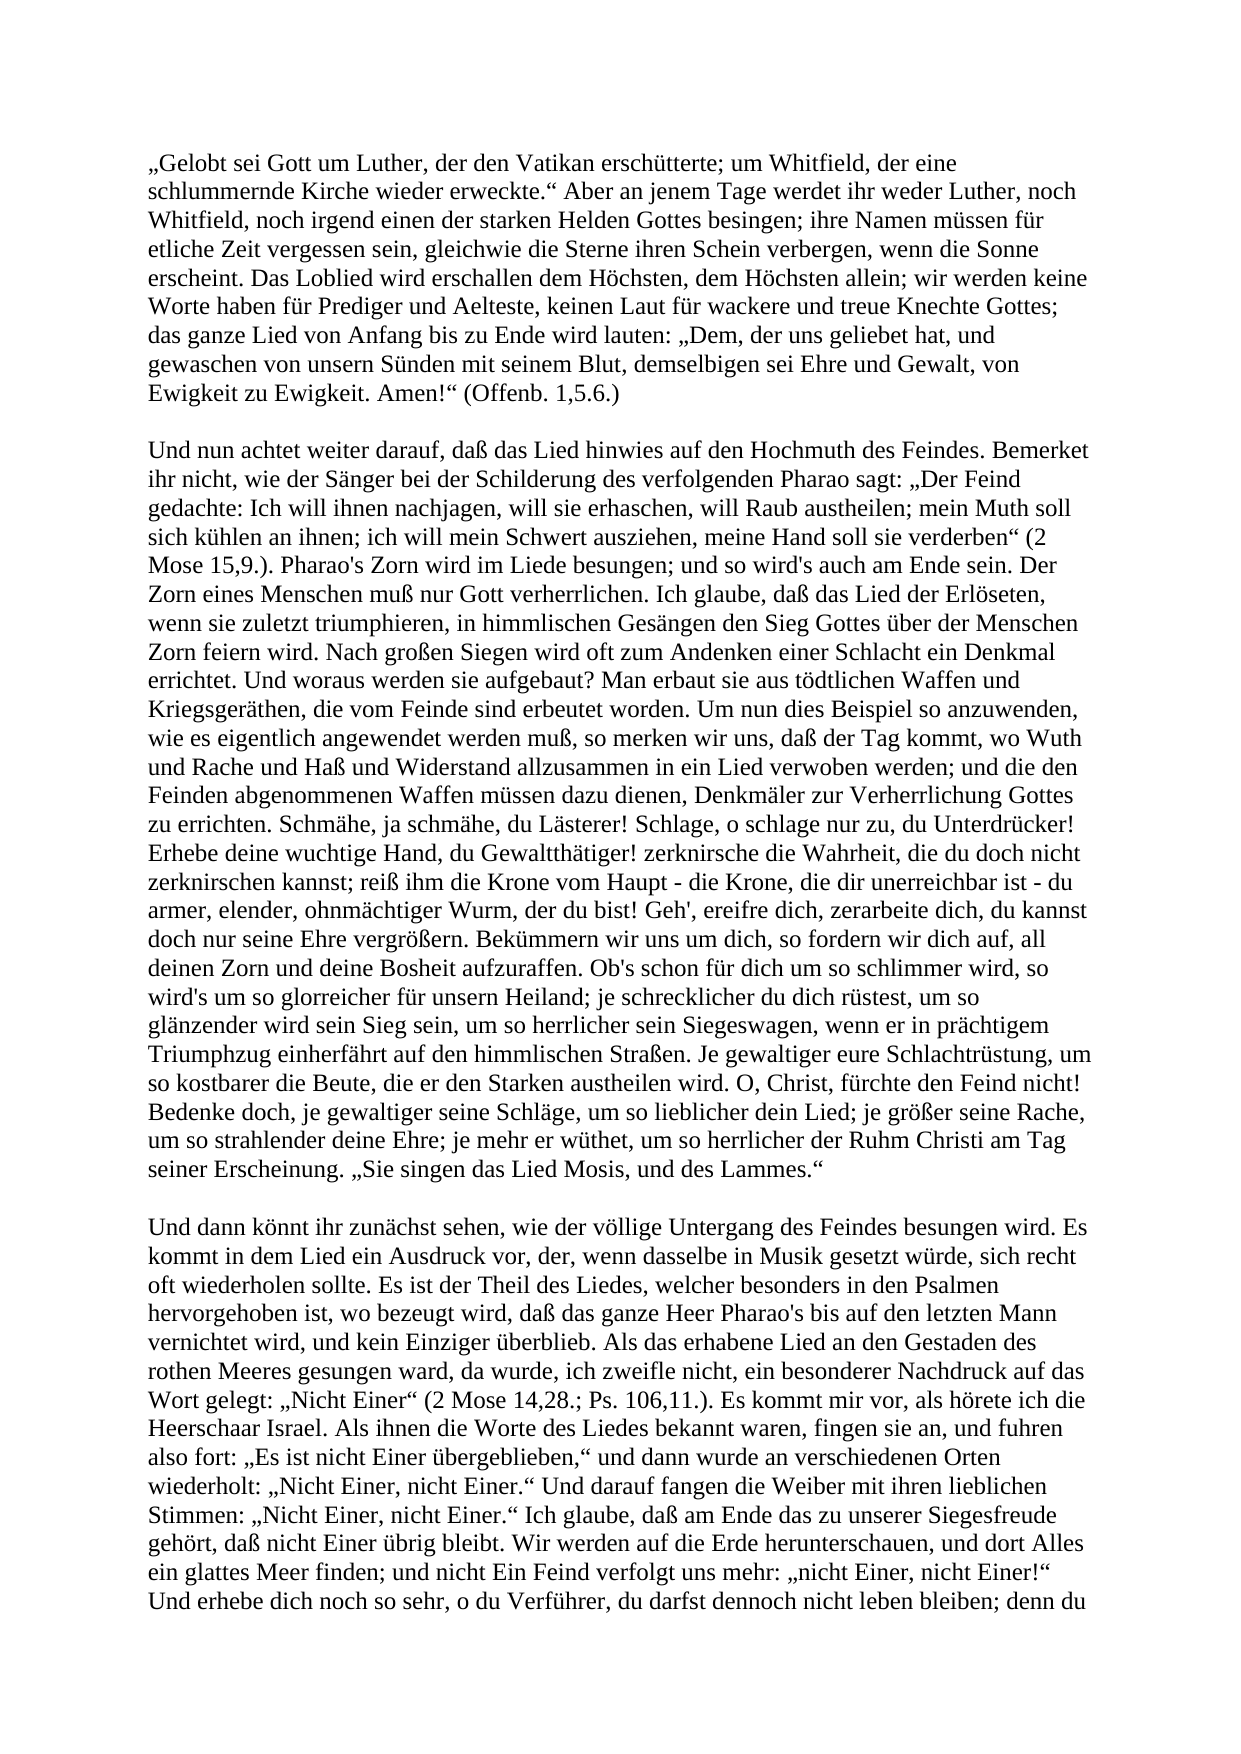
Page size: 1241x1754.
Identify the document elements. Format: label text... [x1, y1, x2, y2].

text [148, 148, 1093, 406]
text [148, 1212, 1093, 1615]
text Und nun achtet weiter darauf, daß das Lied hinwies auf den Hochmuth des Feindes. Bemerket ihr nicht, wie der Sänger bei der Schilderung des verfolgenden Pharao sagt: „Der Feind gedachte: Ich will ihnen nachjagen, will sie erhaschen, will Raub austheilen; mein Muth soll sich kühlen an ihnen; ich will mein Schwert ausziehen, meine Hand soll sie verderben“ (2 Mose 15,9.). Pharao's Zorn wird im Liede besungen; und so wird's auch am Ende sein. Der Zorn eines Menschen muß nur Gott verherrlichen. Ich glaube, daß das Lied der Erlöseten, wenn sie zuletzt triumphieren, in himmlischen Gesängen den Sieg Gottes über der Menschen Zorn feiern wird. Nach großen Siegen wird oft zum Andenken einer Schlacht ein Denkmal errichtet. Und woraus werden sie aufgebaut? Man erbaut sie aus tödtlichen Waffen und Kriegsgeräthen, die vom Feinde sind erbeutet worden. Um nun dies Beispiel so anzuwenden, wie es eigentlich angewendet werden muß, so merken wir uns, daß der Tag kommt, wo Wuth und Rache und Haß und Widerstand allzusammen in ein Lied verwoben werden; und die den Feinden abgenommenen Waffen müssen dazu dienen, Denkmäler zur Verherrlichung Gottes zu errichten. Schmähe, ja schmähe, du Lästerer! Schlage, o schlage nur zu, du Unterdrücker! Erhebe deine wuchtige Hand, du Gewaltthätiger! zerknirsche die Wahrheit, die du doch nicht zerknirschen kannst; reiß ihm die Krone vom Haupt - die Krone, die dir unerreichbar ist - du armer, elender, ohnmächtiger Wurm, der du bist! Geh', ereifre dich, zerarbeite dich, du kannst doch nur seine Ehre vergrößern. Bekümmern wir uns um dich, so fordern wir dich auf, all deinen Zorn und deine Bosheit aufzuraffen. Ob's schon für dich um so schlimmer wird, so wird's um so glorreicher für unsern Heiland; je schrecklicher du dich rüstest, um so glänzender wird sein Sieg sein, um so herrlicher sein Siegeswagen, wenn er in prächtigem Triumphzug einherfährt auf den himmlischen Straßen. Je gewaltiger eure Schlachtrüstung, um so kostbarer die Beute, die er den Starken austheilen wird. O, Christ, fürchte den Feind nicht! Bedenke doch, je gewaltiger seine Schläge, um so lieblicher dein Lied; je größer seine Rache, um so strahlender deine Ehre; je mehr er wüthet, um so herrlicher der Ruhm Christi am Tag seiner Erscheinung. „Sie singen das Lied Mosis, und des Lammes.“ [148, 436, 1093, 1183]
